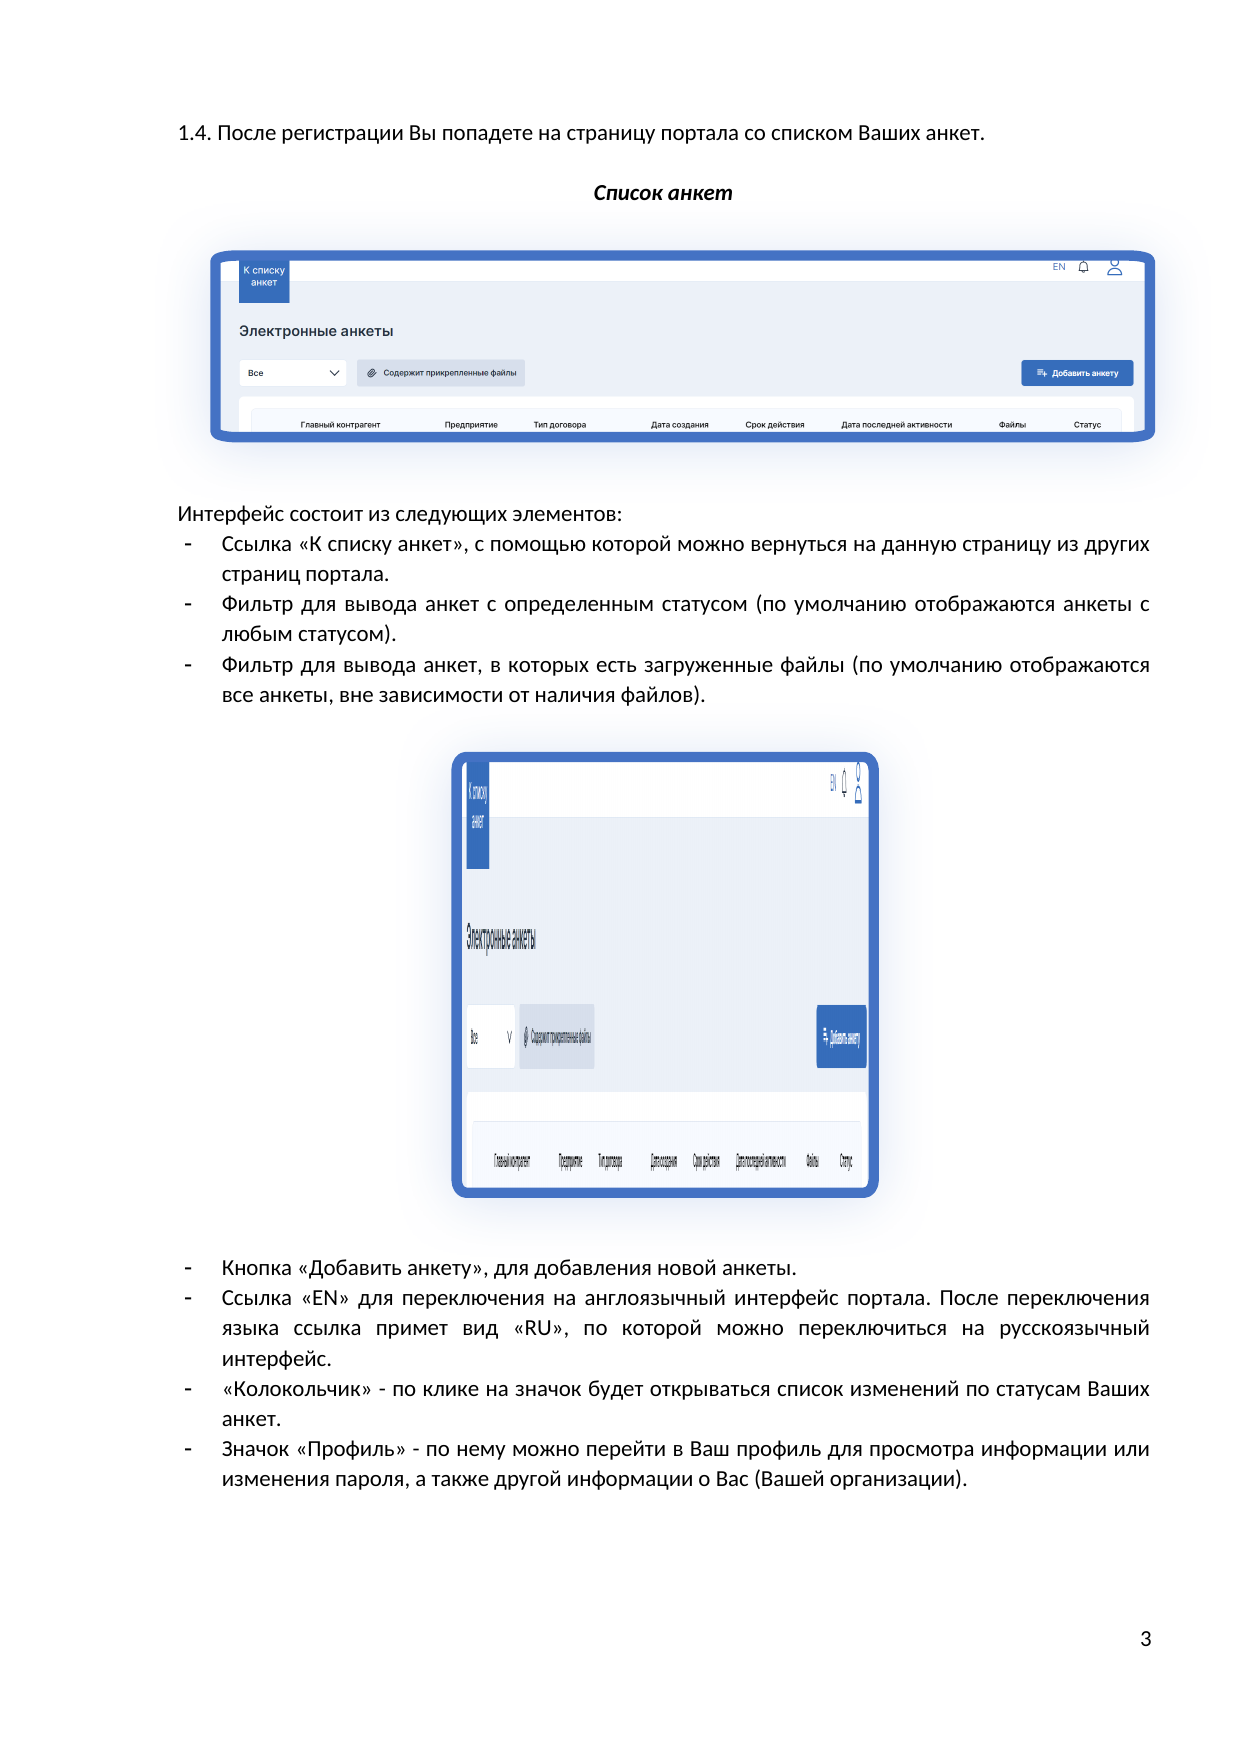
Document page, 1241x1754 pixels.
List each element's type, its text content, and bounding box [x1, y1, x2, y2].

list «Колокольчик» - по клике на значок будет открываться список изменений по статусам Ваших анкет. [184, 1374, 1152, 1432]
list Кнопка «Добавить анкету», для добавления новой анкеты. [184, 1253, 1152, 1281]
list Значок «Профиль» - по нему можно перейти в Ваш профиль для просмотра информации или изменения пароля, а также другой информации о Вас (Вашей организации). [184, 1434, 1152, 1493]
list Фильтр для вывода анкет с определенным статусом (по умолчанию отображаются анкеты с любым статусом). [184, 589, 1152, 647]
picture [221, 261, 1144, 431]
list Фильтр для вывода анкет, в которых есть загруженные файлы (по умолчанию отображаются все анкеты, вне зависимости от наличия файлов). [184, 650, 1152, 708]
list Ссылка «К списку анкет», с помощью которой можно вернуться на данную страницу из других страниц портала. [184, 529, 1152, 587]
list Ссылка «EN» для переключения на англоязычный интерфейс портала. После переключения языка ссылка примет вид «RU», по которой можно переключиться на русскоязычный интерфейс. [184, 1283, 1152, 1372]
list 1.4. После регистрации Вы попадете на страницу портала со списком Ваших анкет. [177, 118, 1152, 146]
list Интерфейс состоит из следующих элементов: [177, 499, 1152, 527]
list Список анкет [177, 178, 1152, 207]
